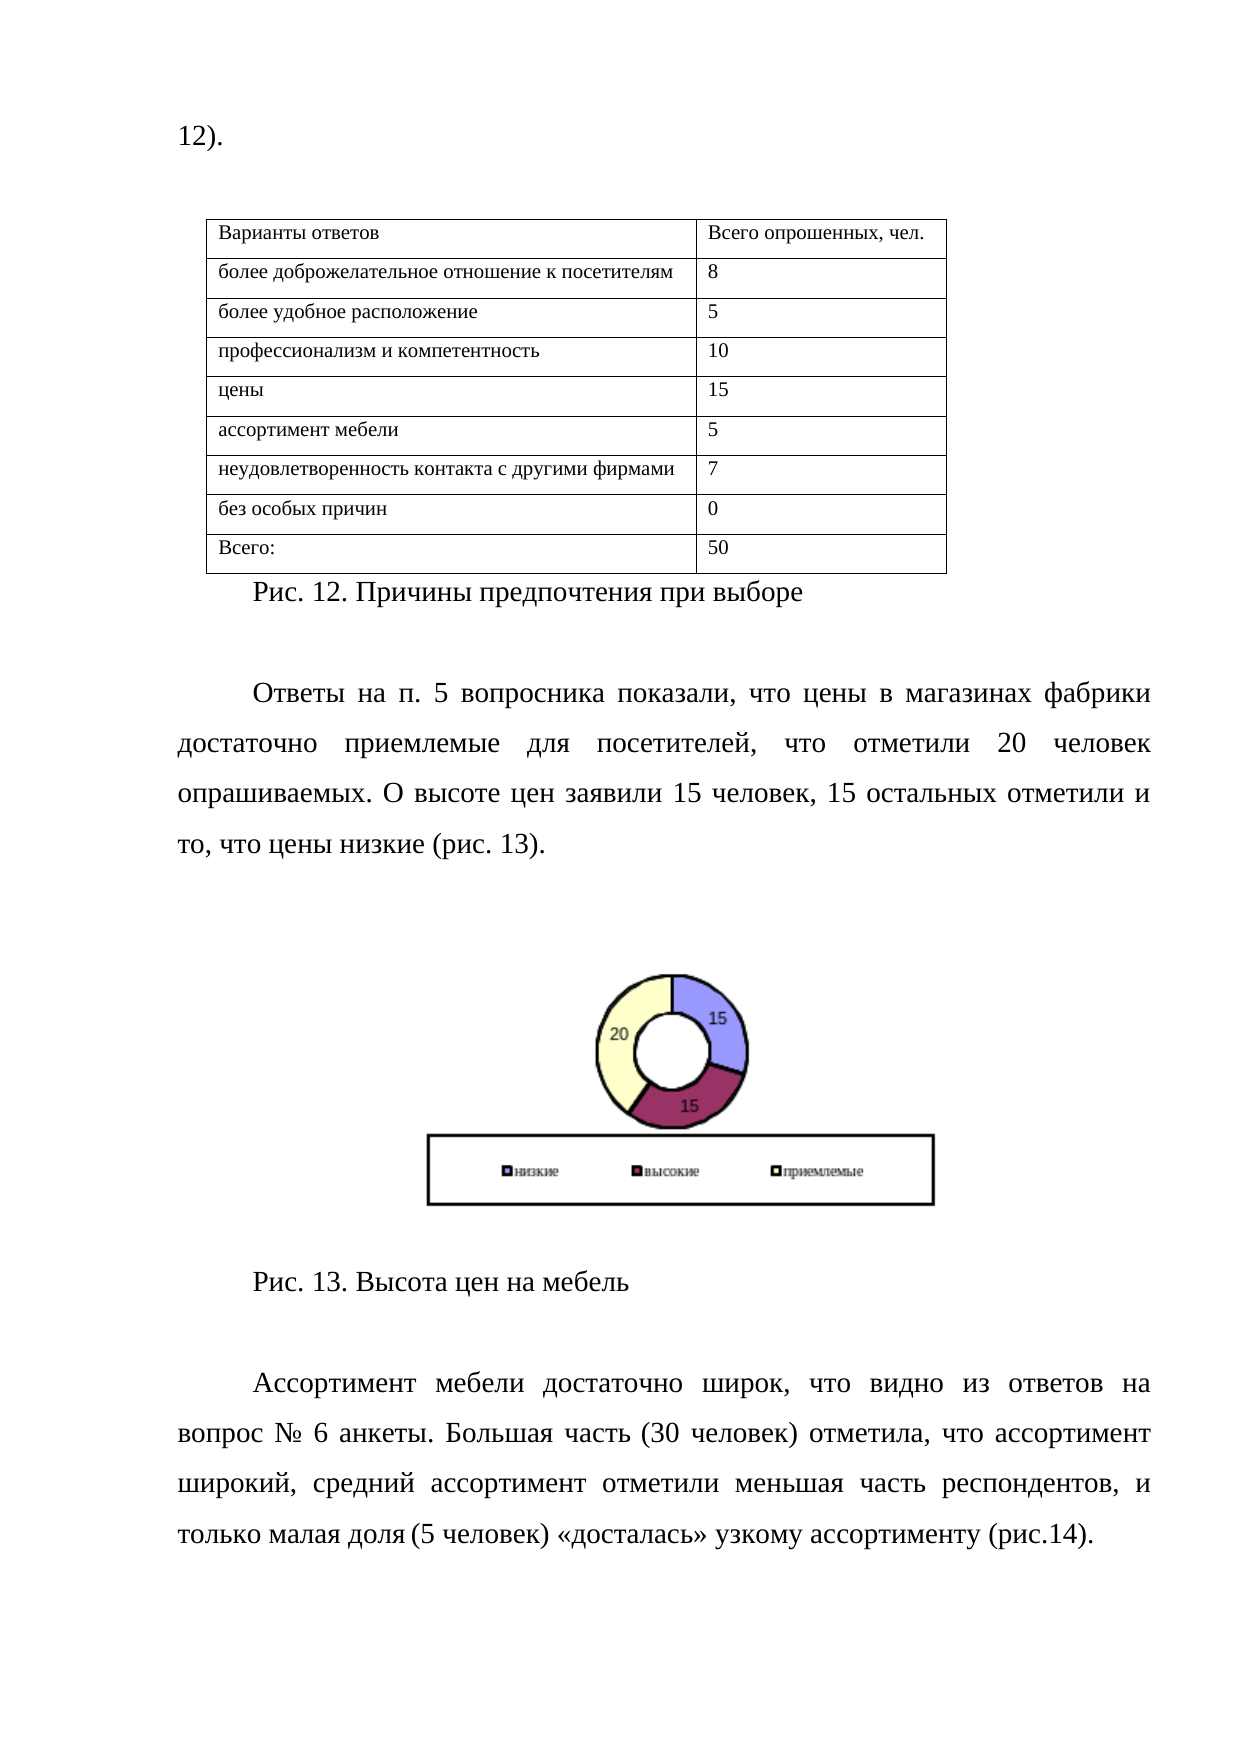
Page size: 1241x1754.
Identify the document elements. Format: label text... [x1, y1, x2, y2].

table_cell 7 [697, 456, 946, 494]
table_cell 15 [697, 377, 946, 416]
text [177, 118, 1152, 152]
table_cell более доброжелательное отношение к посетителям [207, 259, 696, 297]
table_cell 5 [697, 299, 946, 337]
table_cell ассортимент мебели [207, 417, 696, 455]
table_cell без особых причин [207, 495, 696, 534]
table_header Всего опрошенных, чел. [697, 220, 946, 258]
table_cell неудовлетворенность контакта с другими фирмами [207, 456, 696, 494]
table_cell Всего: [207, 535, 696, 573]
table_cell 8 [697, 259, 946, 297]
text Ассортимент мебели достаточно широк, что видно из ответов на вопрос № 6 анкеты. Большая часть (30 человек) отметила, что ассортимент широкий, средний ассортимент отметили меньшая часть респондентов, и только малая доля (5 человек) «досталась» узкому ассортименту (рис.14). [177, 1365, 1152, 1549]
text Рис. 13. Высота цен на мебель [177, 1264, 1152, 1298]
table_header Варианты ответов [207, 220, 696, 258]
table_cell цены [207, 377, 696, 416]
table_cell более удобное расположение [207, 299, 696, 337]
text Ответы на п. 5 вопросника показали, что цены в магазинах фабрики достаточно приемлемые для посетителей, что отметили 20 человек опрашиваемых. О высоте цен заявили 15 человек, 15 остальных отметили и то, что цены низкие (рис. 13). [177, 675, 1152, 859]
text Рис. 12. Причины предпочтения при выборе [177, 574, 1152, 608]
table_cell 5 [697, 417, 946, 455]
table_cell 50 [697, 535, 946, 573]
table_cell 10 [697, 338, 946, 376]
table_cell 0 [697, 495, 946, 534]
table_cell профессионализм и компетентность [207, 338, 696, 376]
